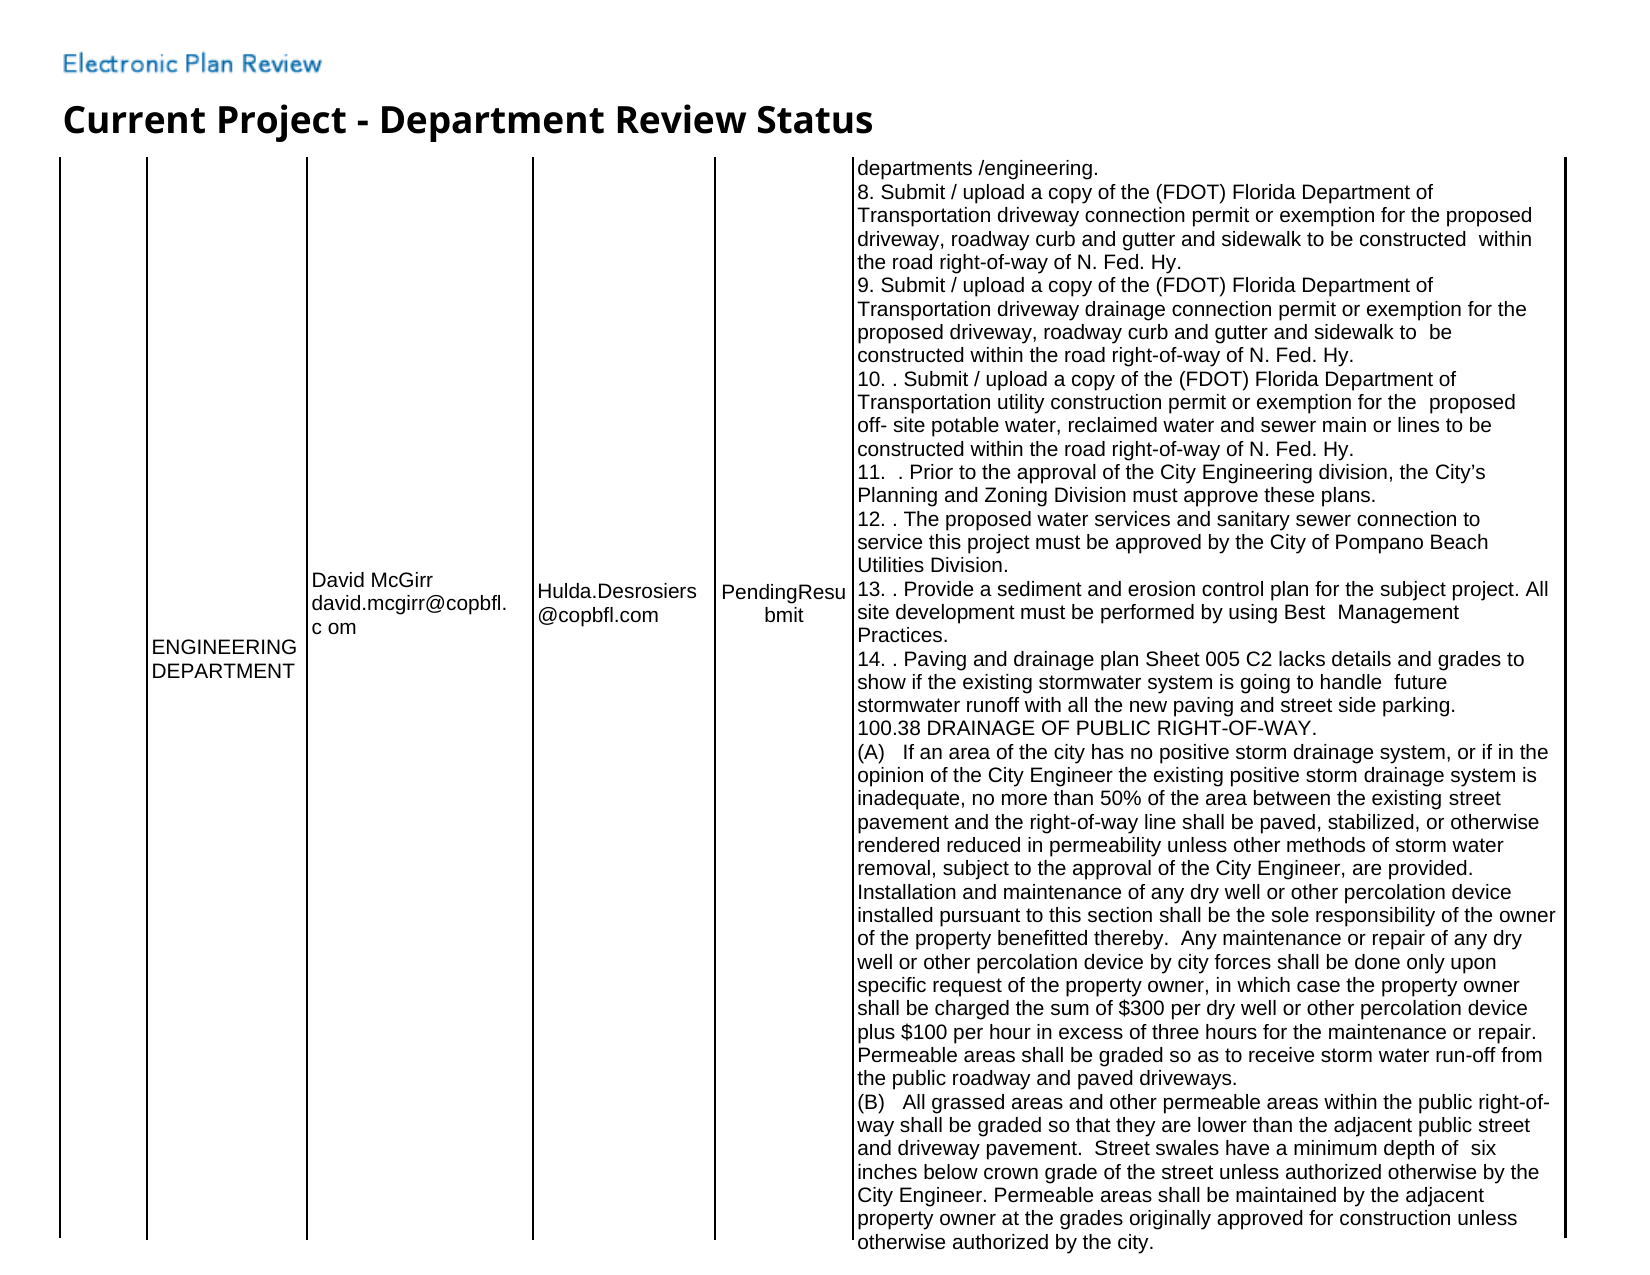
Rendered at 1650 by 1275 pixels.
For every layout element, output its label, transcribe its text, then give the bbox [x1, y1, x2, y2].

list All grassed areas and other permeable areas within the public right-of- way shall be graded so that they are lower than the adjacent public street and driveway pavement. Street swales have a minimum depth of six inches below crown grade of the street unless authorized otherwise by the City Engineer. Permeable areas shall be maintained by the adjacent property owner at the grades originally approved for construction unless otherwise authorized by the city. [857, 1090, 1557, 1254]
list If an area of the city has no positive storm drainage system, or if in the opinion of the City Engineer the existing positive storm drainage system is inadequate, no more than 50% of the area between the existing street pavement and the right-of-way line shall be paved, stabilized, or otherwise rendered reduced in permeability unless other methods of storm water removal, subject to the approval of the City Engineer, are provided. Installation and maintenance of any dry well or other percolation device installed pursuant to this section shall be the sole responsibility of the owner of the property benefitted thereby. Any maintenance or repair of any dry well or other percolation device by city forces shall be done only upon specific request of the property owner, in which case the property owner shall be charged the sum of $300 per dry well or other percolation device plus $100 per hour in excess of three hours for the maintenance or repair. Permeable areas shall be graded so as to receive storm water run-off from the public roadway and paved driveways. [857, 740, 1557, 1090]
text ENGINEERING DEPARTMENT [151, 636, 297, 683]
list . Provide a sediment and erosion control plan for the subject project. All site development must be performed by using Best Management Practices. [857, 577, 1551, 647]
text David McGirr david.mcgirr@copbfl.c om [311, 569, 518, 639]
list Submit / upload a copy of the (FDOT) Florida Department of Transportation driveway connection permit or exemption for the proposed driveway, roadway curb and gutter and sidewalk to be constructed within the road right-of-way of N. Fed. Hy. [857, 181, 1541, 274]
list . Paving and drainage plan Sheet 005 C2 lacks details and grades to show if the existing stormwater system is going to handle future stormwater runoff with all the new paving and street side parking. [857, 647, 1541, 717]
list . Prior to the approval of the City Engineering division, the City’s Planning and Zoning Division must approve these plans. [857, 461, 1541, 507]
list . The proposed water services and sanitary sewer connection to service this project must be approved by the City of Pompano Beach Utilities Division. [857, 507, 1541, 577]
picture [56, 37, 330, 88]
text PendingResu bmit [721, 580, 846, 627]
text 100.38 DRAINAGE OF PUBLIC RIGHT-OF-WAY. [857, 717, 1541, 740]
text departments /engineering. [857, 156, 1541, 180]
text @copbfl.com [537, 603, 697, 627]
list . Submit / upload a copy of the (FDOT) Florida Department of Transportation utility construction permit or exemption for the proposed off- site potable water, reclaimed water and sewer main or lines to be constructed within the road right-of-way of N. Fed. Hy. [857, 367, 1541, 461]
text Hulda.Desrosiers [537, 579, 697, 603]
list Submit / upload a copy of the (FDOT) Florida Department of Transportation driveway drainage connection permit or exemption for the proposed driveway, roadway curb and gutter and sidewalk to be constructed within the road right-of-way of N. Fed. Hy. [857, 274, 1541, 367]
